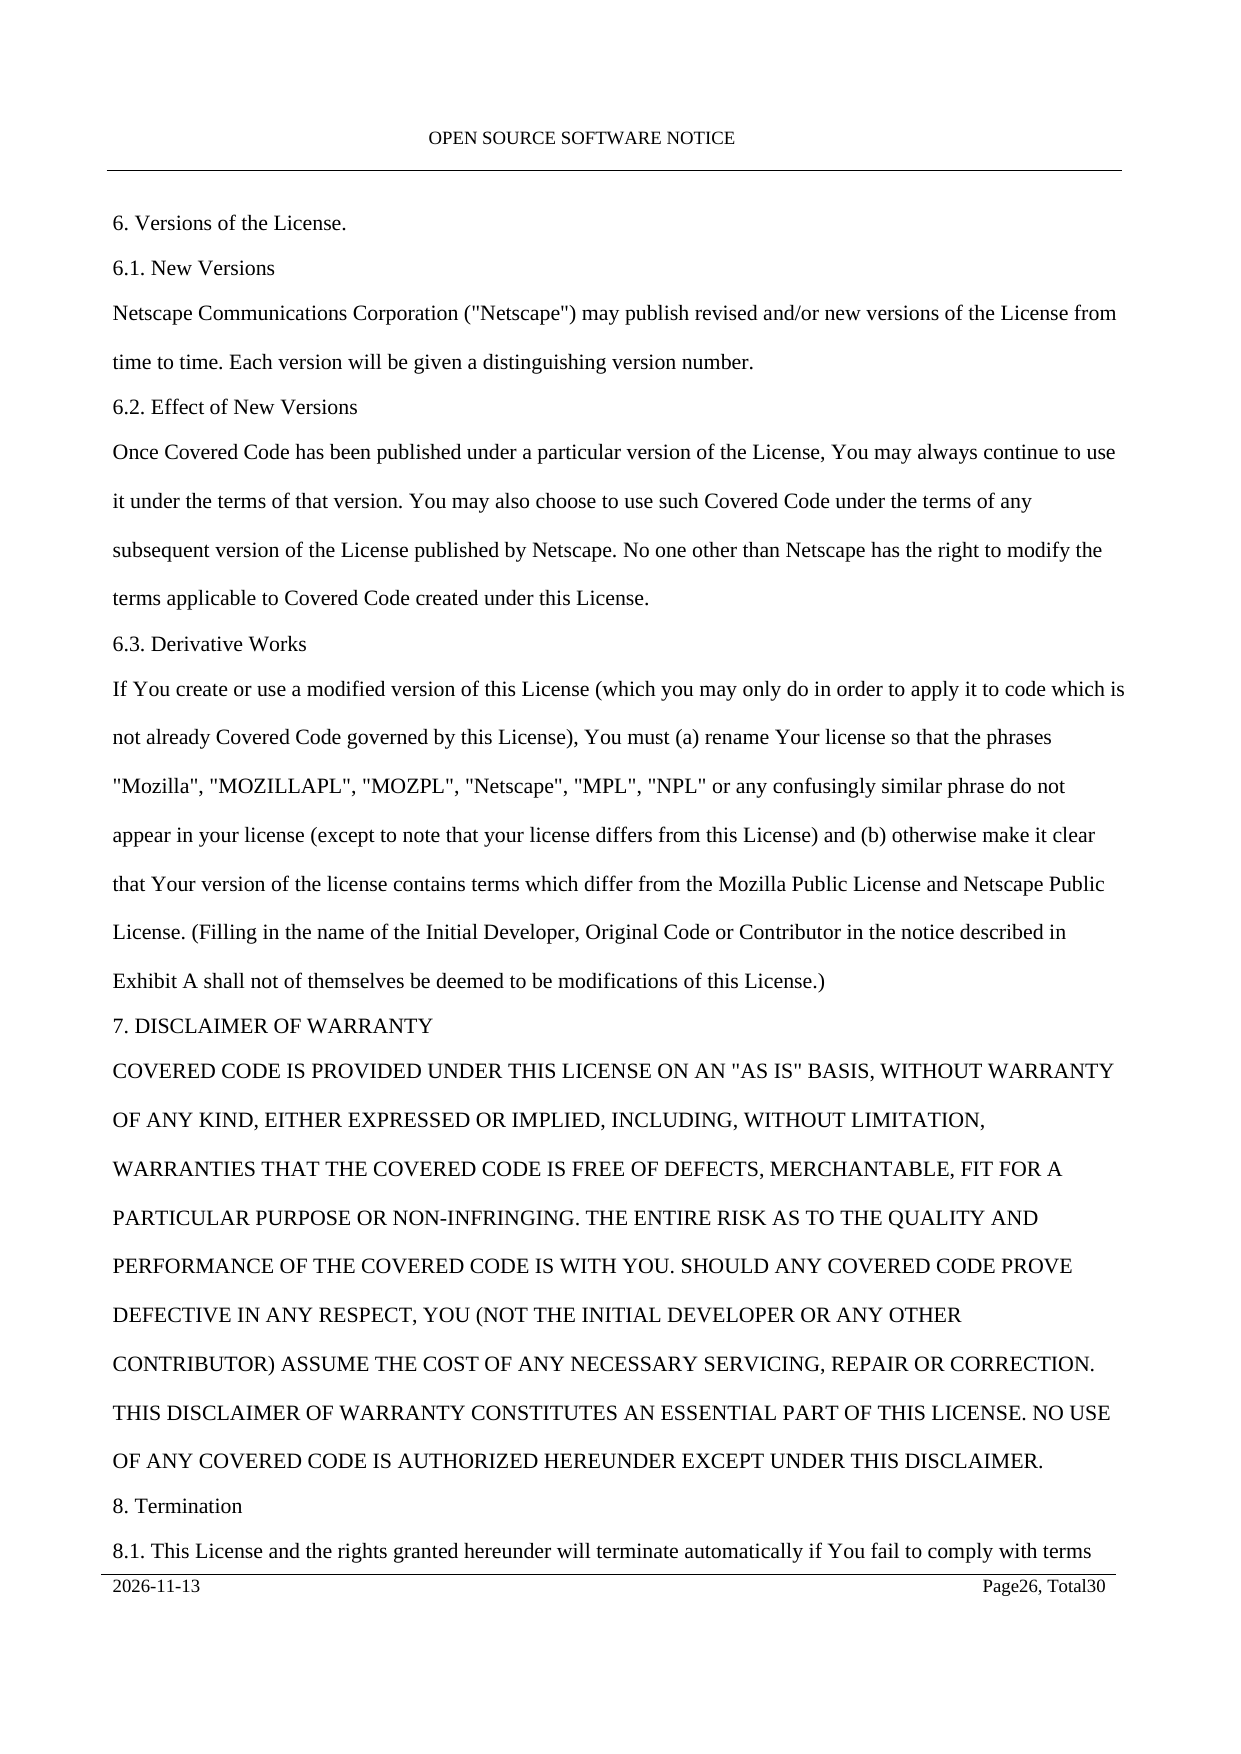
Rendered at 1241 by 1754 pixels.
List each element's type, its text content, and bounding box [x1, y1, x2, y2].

text 6.3. Derivative Works [112, 627, 1128, 659]
text 8. Termination [112, 1490, 1128, 1522]
text 6.1. New Versions [112, 251, 1128, 284]
text Netscape Communications Corporation ("Netscape") may publish revised and/or new versions of the License from time to time. Each version will be given a distinguishing version number. [112, 297, 1128, 378]
text If You create or use a modified version of this License (which you may only do in order to apply it to code which is not already Covered Code governed by this License), You must (a) rename Your license so that the phrases "Mozilla", "MOZILLAPL", "MOZPL", "Netscape", "MPL", "NPL" or any confusingly similar phrase do not appear in your license (except to note that your license differs from this License) and (b) otherwise make it clear that Your version of the license contains terms which differ from the Mozilla Public License and Netscape Public License. (Filling in the name of the Initial Developer, Original Code or Contributor in the notice described in Exhibit A shall not of themselves be deemed to be modifications of this License.) [112, 672, 1128, 997]
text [112, 1535, 1128, 1567]
text 6.2. Effect of New Versions [112, 390, 1128, 423]
text Once Covered Code has been published under a particular version of the License, You may always continue to use it under the terms of that version. You may also choose to use such Covered Code under the terms of any subsequent version of the License published by Netscape. No one other than Netscape has the right to modify the terms applicable to Covered Code created under this License. [112, 436, 1128, 614]
text COVERED CODE IS PROVIDED UNDER THIS LICENSE ON AN "AS IS" BASIS, WITHOUT WARRANTY OF ANY KIND, EITHER EXPRESSED OR IMPLIED, INCLUDING, WITHOUT LIMITATION, WARRANTIES THAT THE COVERED CODE IS FREE OF DEFECTS, MERCHANTABLE, FIT FOR A PARTICULAR PURPOSE OR NON-INFRINGING. THE ENTIRE RISK AS TO THE QUALITY AND PERFORMANCE OF THE COVERED CODE IS WITH YOU. SHOULD ANY COVERED CODE PROVE DEFECTIVE IN ANY RESPECT, YOU (NOT THE INITIAL DEVELOPER OR ANY OTHER CONTRIBUTOR) ASSUME THE COST OF ANY NECESSARY SERVICING, REPAIR OR CORRECTION. THIS DISCLAIMER OF WARRANTY CONSTITUTES AN ESSENTIAL PART OF THIS LICENSE. NO USE OF ANY COVERED CODE IS AUTHORIZED HEREUNDER EXCEPT UNDER THIS DISCLAIMER. [112, 1055, 1128, 1477]
text 7. DISCLAIMER OF WARRANTY [112, 1009, 1128, 1042]
text 6. Versions of the License. [112, 206, 1128, 239]
